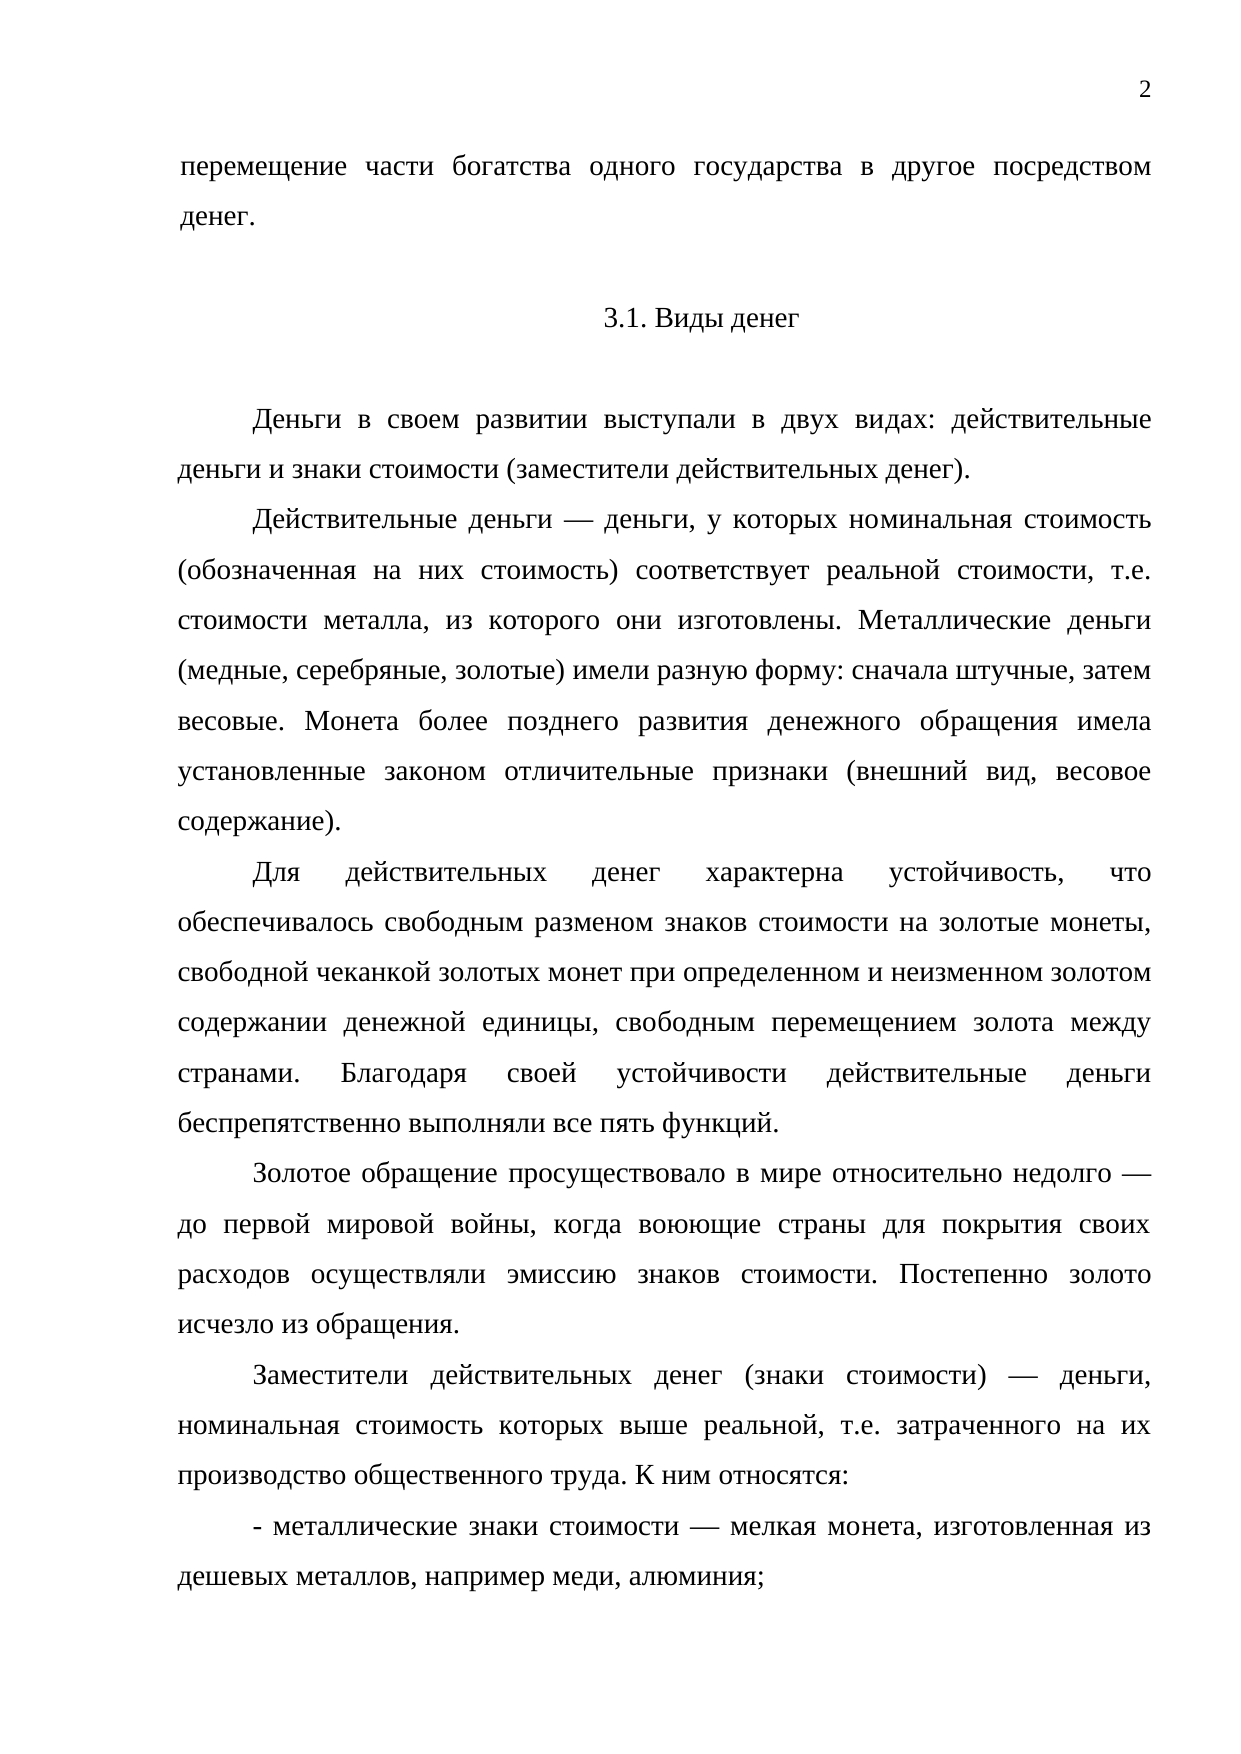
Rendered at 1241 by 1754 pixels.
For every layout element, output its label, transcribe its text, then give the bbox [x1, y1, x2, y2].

text Действительные деньги — деньги, у которых номинальная стоимость (обозначенная на них стоимость) соответствует реальной стоимости, т.е. стоимости металла, из которого они изготовлены. Металлические деньги (медные, серебряные, золотые) имели разную форму: сначала штучные, затем весовые. Монета более позднего развития денежного обращения имела установленные законом отличительные признаки (внешний вид, весовое содержание). [177, 501, 1152, 837]
text Для действительных денег характерна устойчивость, что обеспечивалось свободным разменом знаков стоимости на золотые монеты, свободной чеканкой золотых монет при определенном и неизменном золотом содержании денежной единицы, свободным перемещением золота между странами. Благодаря своей устойчивости действительные деньги беспрепятственно выполняли все пять функций. [177, 854, 1152, 1139]
text Заместители действительных денег (знаки стоимости) — деньги, номинальная стоимость которых выше реальной, т.е. затраченного на их производство общественного труда. К ним относятся: [177, 1357, 1152, 1491]
text Золотое обращение просуществовало в мире относительно недолго — до первой мировой войны, когда воюющие страны для покрытия своих расходов осуществляли эмиссию знаков стоимости. Постепенно золото исчезло из обращения. [177, 1156, 1152, 1340]
text - металлические знаки стоимости — мелкая монета, изготовленная из дешевых металлов, например меди, алюминия; [177, 1508, 1152, 1592]
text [180, 148, 1152, 232]
text Деньги в своем развитии выступали в двух видах: действительные деньги и знаки стоимости (заместители действительных денег). [177, 401, 1152, 485]
text 3.1. Виды денег [180, 300, 1152, 333]
